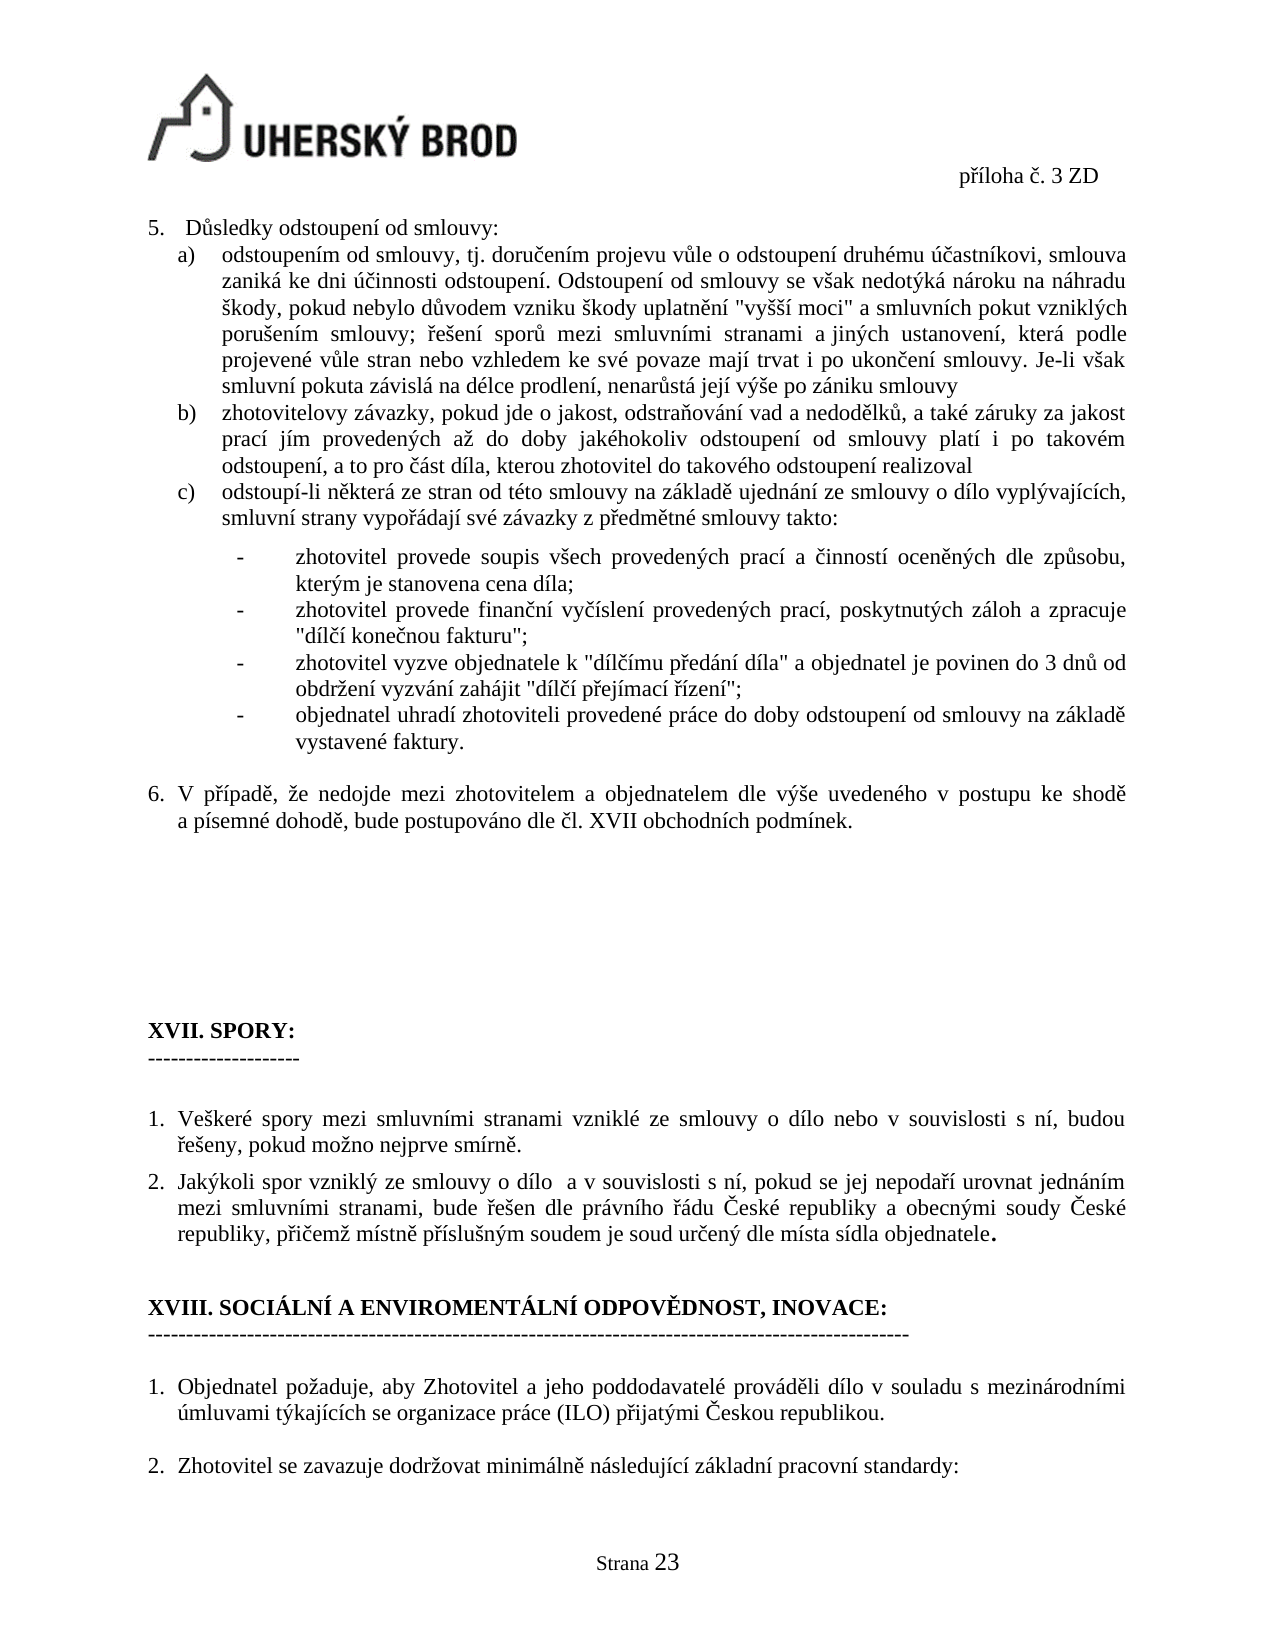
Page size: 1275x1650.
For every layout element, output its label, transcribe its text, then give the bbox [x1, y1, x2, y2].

list V případě, že nedojde mezi zhotovitelem a objednatelem dle výše uvedeného v postupu ke shodě a písemné dohodě, bude postupováno dle čl. XVII obchodních podmínek. [148, 780, 1127, 833]
text -------------------- [148, 1044, 1127, 1070]
list zhotovitelovy závazky, pokud jde o jakost, odstraňování vad a nedodělků, a také záruky za jakost prací jím provedených až do doby jakéhokoliv odstoupení od smlouvy platí i po takovém odstoupení, a to pro část díla, kterou zhotovitel do takového odstoupení realizoval [177, 399, 1127, 478]
text ---------------------------------------------------------------------------------------------------- [148, 1320, 1127, 1347]
text - zhotovitel provede soupis všech provedených prací a činností oceněných dle způsobu, kterým je stanovena cena díla; [236, 543, 1127, 596]
text XVIII. SOCIÁLNÍ A ENVIROMENTÁLNÍ ODPOVĚDNOST, INOVACE: [148, 1294, 1127, 1320]
list odstoupením od smlouvy, tj. doručením projevu vůle o odstoupení druhému účastníkovi, smlouva zaniká ke dni účinnosti odstoupení. Odstoupení od smlouvy se však nedotýká nároku na náhradu škody, pokud nebylo důvodem vzniku škody uplatnění "vyšší moci" a smluvních pokut vzniklých porušením smlouvy; řešení sporů mezi smluvními stranami a jiných ustanovení, která podle projevené vůle stran nebo vzhledem ke své povaze mají trvat i po ukončení smlouvy. Je-li však smluvní pokuta závislá na délce prodlení, nenarůstá její výše po zániku smlouvy [177, 241, 1127, 399]
text - zhotovitel vyzve objednatele k "dílčímu předání díla" a objednatel je povinen do 3 dnů od obdržení vyzvání zahájit "dílčí přejímací řízení"; [236, 649, 1127, 701]
picture [147, 73, 517, 162]
list Zhotovitel se zavazuje dodržovat minimálně následující základní pracovní standardy: [148, 1452, 1127, 1478]
text - objednatel uhradí zhotoviteli provedené práce do doby odstoupení od smlouvy na základě vystavené faktury. [236, 701, 1127, 754]
list Důsledky odstoupení od smlouvy: [148, 214, 1127, 241]
subtitle XVII. SPORY: [148, 1018, 1127, 1044]
list Veškeré spory mezi smluvními stranami vzniklé ze smlouvy o dílo nebo v souvislosti s ní, budou řešeny, pokud možno nejprve smírně. [148, 1105, 1127, 1157]
list odstoupí-li některá ze stran od této smlouvy na základě ujednání ze smlouvy o dílo vyplývajících, smluvní strany vypořádají své závazky z předmětné smlouvy takto: [177, 478, 1127, 531]
list Objednatel požaduje, aby Zhotovitel a jeho poddodavatelé prováděli dílo v souladu s mezinárodními úmluvami týkajících se organizace práce (ILO) přijatými Českou republikou. [148, 1373, 1127, 1426]
list Jakýkoli spor vzniklý ze smlouvy o dílo a v souvislosti s ní, pokud se jej nepodaří urovnat jednáním mezi smluvními stranami, bude řešen dle právního řádu České republiky a obecnými soudy České republiky, přičemž místně příslušným soudem je soud určený dle místa sídla objednatele. [148, 1168, 1127, 1247]
text - zhotovitel provede finanční vyčíslení provedených prací, poskytnutých záloh a zpracuje "dílčí konečnou fakturu"; [236, 596, 1127, 649]
